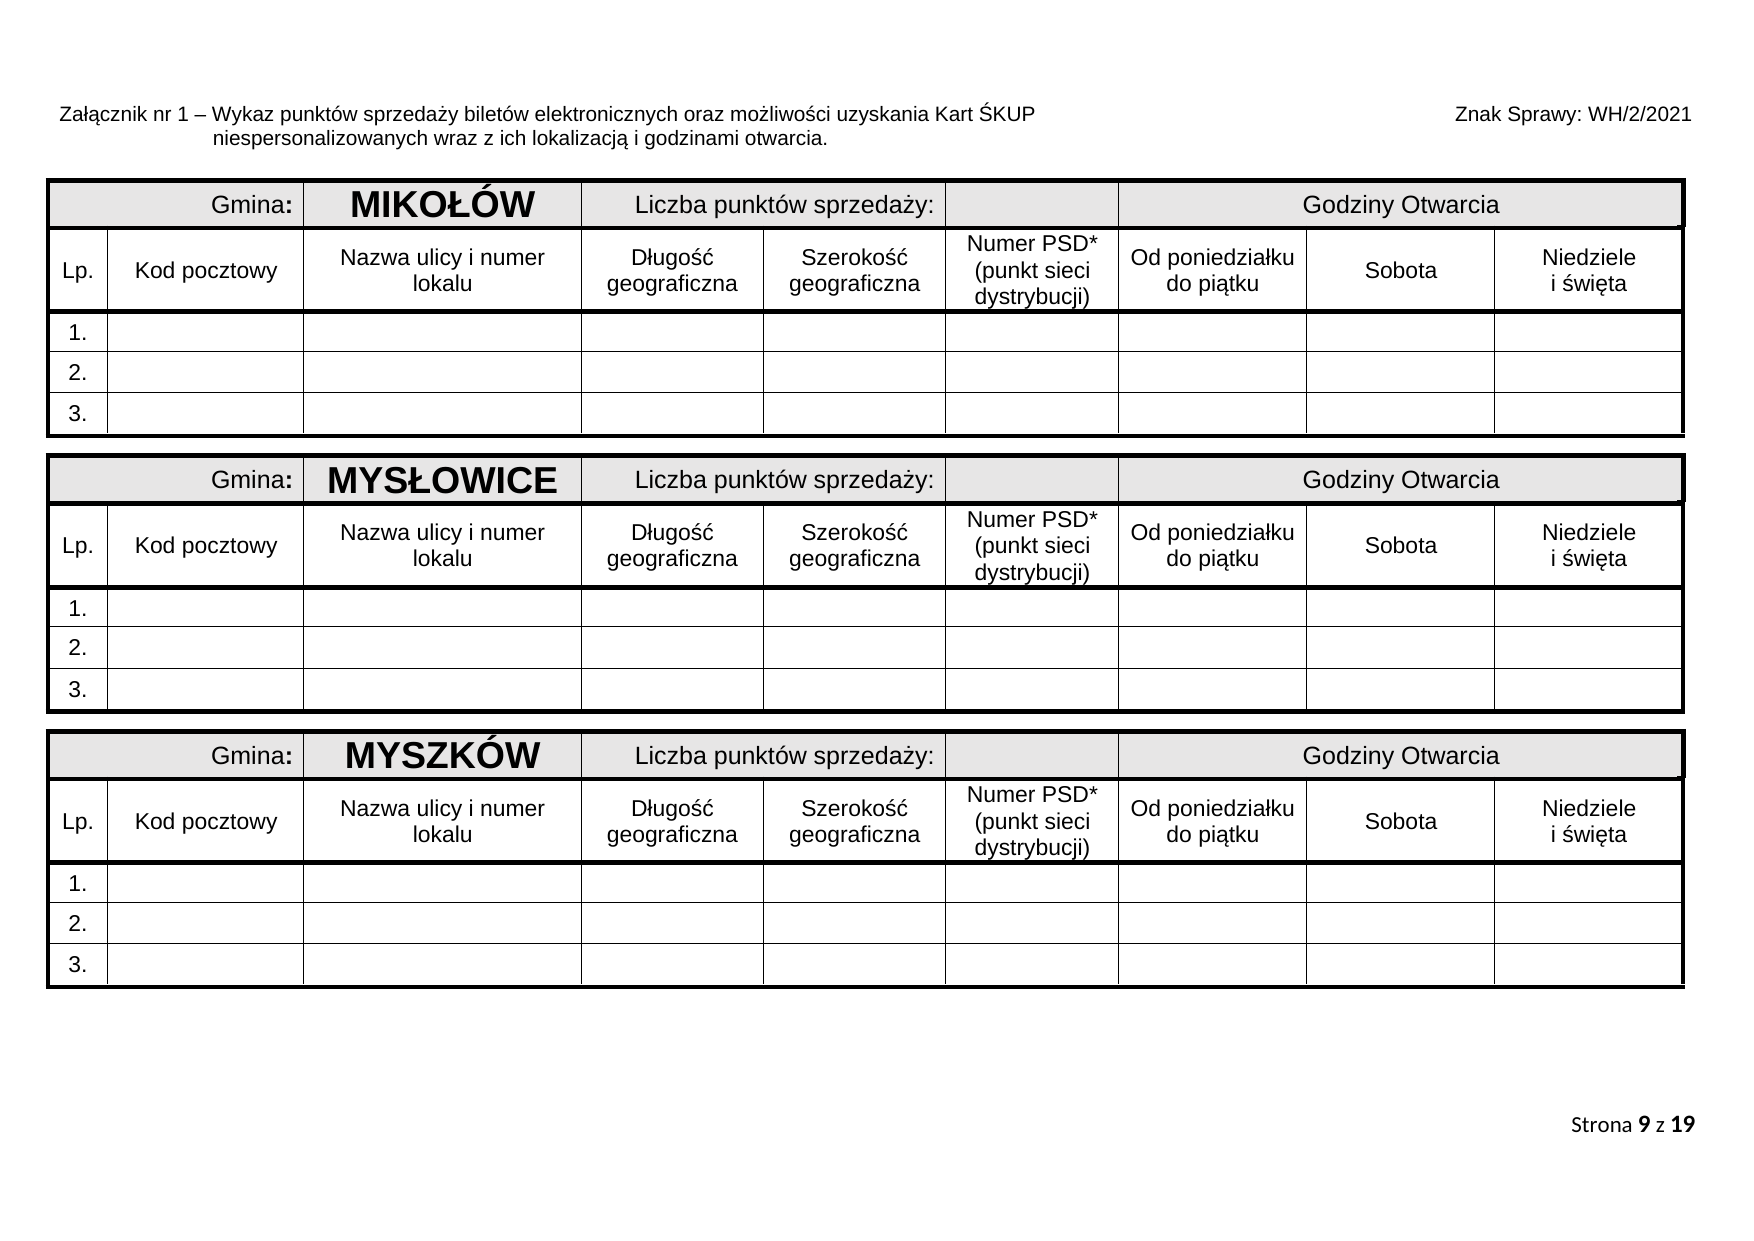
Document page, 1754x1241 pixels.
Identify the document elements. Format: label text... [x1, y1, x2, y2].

table_cell [1307, 944, 1494, 984]
table_cell [764, 352, 945, 392]
table_cell Długość geograficzna [582, 781, 763, 860]
table_cell Od poniedziałku do piątku [1119, 506, 1306, 585]
table_cell [1119, 393, 1306, 433]
table_cell Szerokość geograficzna [764, 230, 945, 309]
table_cell [108, 352, 303, 392]
table_cell [1119, 352, 1306, 392]
table_cell 2. [50, 903, 107, 943]
table_cell [1307, 314, 1494, 351]
table_cell [582, 903, 763, 943]
table_cell [1119, 903, 1306, 943]
table_cell 3. [50, 393, 107, 433]
table_cell [582, 627, 763, 668]
table_cell [1495, 669, 1681, 709]
table_cell [304, 903, 581, 943]
table_cell [764, 627, 945, 668]
table_cell [1307, 903, 1494, 943]
table_cell [1495, 865, 1681, 902]
table_cell [108, 669, 303, 709]
table_cell [582, 314, 763, 351]
table_header Gmina: [50, 183, 303, 226]
table_cell Numer PSD* (punkt sieci dystrybucji) [946, 230, 1118, 309]
table_header Gmina: [50, 734, 303, 777]
table_header Liczba punktów sprzedaży: [582, 734, 945, 777]
table_cell Numer PSD* (punkt sieci dystrybucji) [946, 781, 1118, 860]
table_cell [1119, 590, 1306, 626]
table_cell [582, 352, 763, 392]
table_cell [1307, 352, 1494, 392]
table_cell [764, 944, 945, 984]
table_cell [108, 393, 303, 433]
table_cell Szerokość geograficzna [764, 781, 945, 860]
table_cell 2. [50, 627, 107, 668]
table_cell [582, 669, 763, 709]
table_cell Numer PSD* (punkt sieci dystrybucji) [946, 506, 1118, 585]
table_header Godziny Otwarcia [1119, 458, 1681, 501]
table_cell [1495, 393, 1681, 433]
table_cell Od poniedziałku do piątku [1119, 230, 1306, 309]
table_header Gmina: [50, 458, 303, 501]
table_cell [1119, 627, 1306, 668]
table_cell Lp. [50, 781, 107, 860]
table_header MIKOŁÓW [304, 183, 581, 226]
table_header Godziny Otwarcia [1119, 183, 1681, 226]
table_cell [1307, 669, 1494, 709]
table_cell [304, 352, 581, 392]
table_cell 1. [50, 865, 107, 902]
table_cell Kod pocztowy [108, 781, 303, 860]
table_cell [304, 393, 581, 433]
table_cell [1307, 590, 1494, 626]
table_cell Nazwa ulicy i numer lokalu [304, 506, 581, 585]
table_cell [764, 314, 945, 351]
table_header [946, 458, 1118, 501]
table_cell [1495, 903, 1681, 943]
table_cell [1307, 865, 1494, 902]
table_cell 1. [50, 590, 107, 626]
table_cell [304, 314, 581, 351]
table_cell [108, 903, 303, 943]
table_cell Nazwa ulicy i numer lokalu [304, 230, 581, 309]
table_cell [764, 669, 945, 709]
table_header [946, 183, 1118, 226]
table_header Liczba punktów sprzedaży: [582, 183, 945, 226]
table_cell [108, 944, 303, 984]
table_cell 3. [50, 669, 107, 709]
table_cell Kod pocztowy [108, 230, 303, 309]
table_cell [1119, 944, 1306, 984]
table_cell [582, 590, 763, 626]
table_cell Długość geograficzna [582, 506, 763, 585]
table_cell [1307, 393, 1494, 433]
table_cell [108, 314, 303, 351]
table_cell [1307, 627, 1494, 668]
table_header MYSŁOWICE [304, 458, 581, 501]
table_cell 3. [50, 944, 107, 984]
table_cell [304, 590, 581, 626]
table_cell [108, 627, 303, 668]
table_cell [304, 627, 581, 668]
table_cell Nazwa ulicy i numer lokalu [304, 781, 581, 860]
table_cell [946, 669, 1118, 709]
table_cell Długość geograficzna [582, 230, 763, 309]
table_cell [946, 393, 1118, 433]
table_cell Sobota [1307, 230, 1494, 309]
table_cell [764, 393, 945, 433]
table_cell Sobota [1307, 781, 1494, 860]
table_cell [946, 590, 1118, 626]
table_cell Sobota [1307, 506, 1494, 585]
table_cell [304, 669, 581, 709]
table_cell Kod pocztowy [108, 506, 303, 585]
table_cell [582, 393, 763, 433]
table_cell [946, 865, 1118, 902]
table_cell [304, 944, 581, 984]
table_cell [1119, 314, 1306, 351]
table_cell 1. [50, 314, 107, 351]
table_cell [108, 590, 303, 626]
table_cell Niedziele i święta [1495, 781, 1681, 860]
table_cell [764, 865, 945, 902]
table_cell [764, 590, 945, 626]
table_cell Niedziele i święta [1495, 506, 1681, 585]
table_cell [1495, 944, 1681, 984]
table_cell Od poniedziałku do piątku [1119, 781, 1306, 860]
table_cell Szerokość geograficzna [764, 506, 945, 585]
table_cell [946, 944, 1118, 984]
table_cell [1119, 669, 1306, 709]
table_cell Lp. [50, 230, 107, 309]
table_cell [946, 352, 1118, 392]
table_cell [764, 903, 945, 943]
table_cell [1495, 352, 1681, 392]
table_cell [946, 627, 1118, 668]
table_cell [582, 944, 763, 984]
table_cell [946, 903, 1118, 943]
table_cell [1495, 627, 1681, 668]
table_cell 2. [50, 352, 107, 392]
table_header Godziny Otwarcia [1119, 734, 1681, 777]
table_cell [304, 865, 581, 902]
table_cell Niedziele i święta [1495, 230, 1681, 309]
table_header [946, 734, 1118, 777]
table_header MYSZKÓW [304, 734, 581, 777]
table_cell [108, 865, 303, 902]
table_cell [946, 314, 1118, 351]
table_cell [1119, 865, 1306, 902]
table_cell [1495, 590, 1681, 626]
table_cell [582, 865, 763, 902]
table_header Liczba punktów sprzedaży: [582, 458, 945, 501]
table_cell Lp. [50, 506, 107, 585]
table_cell [1495, 314, 1681, 351]
